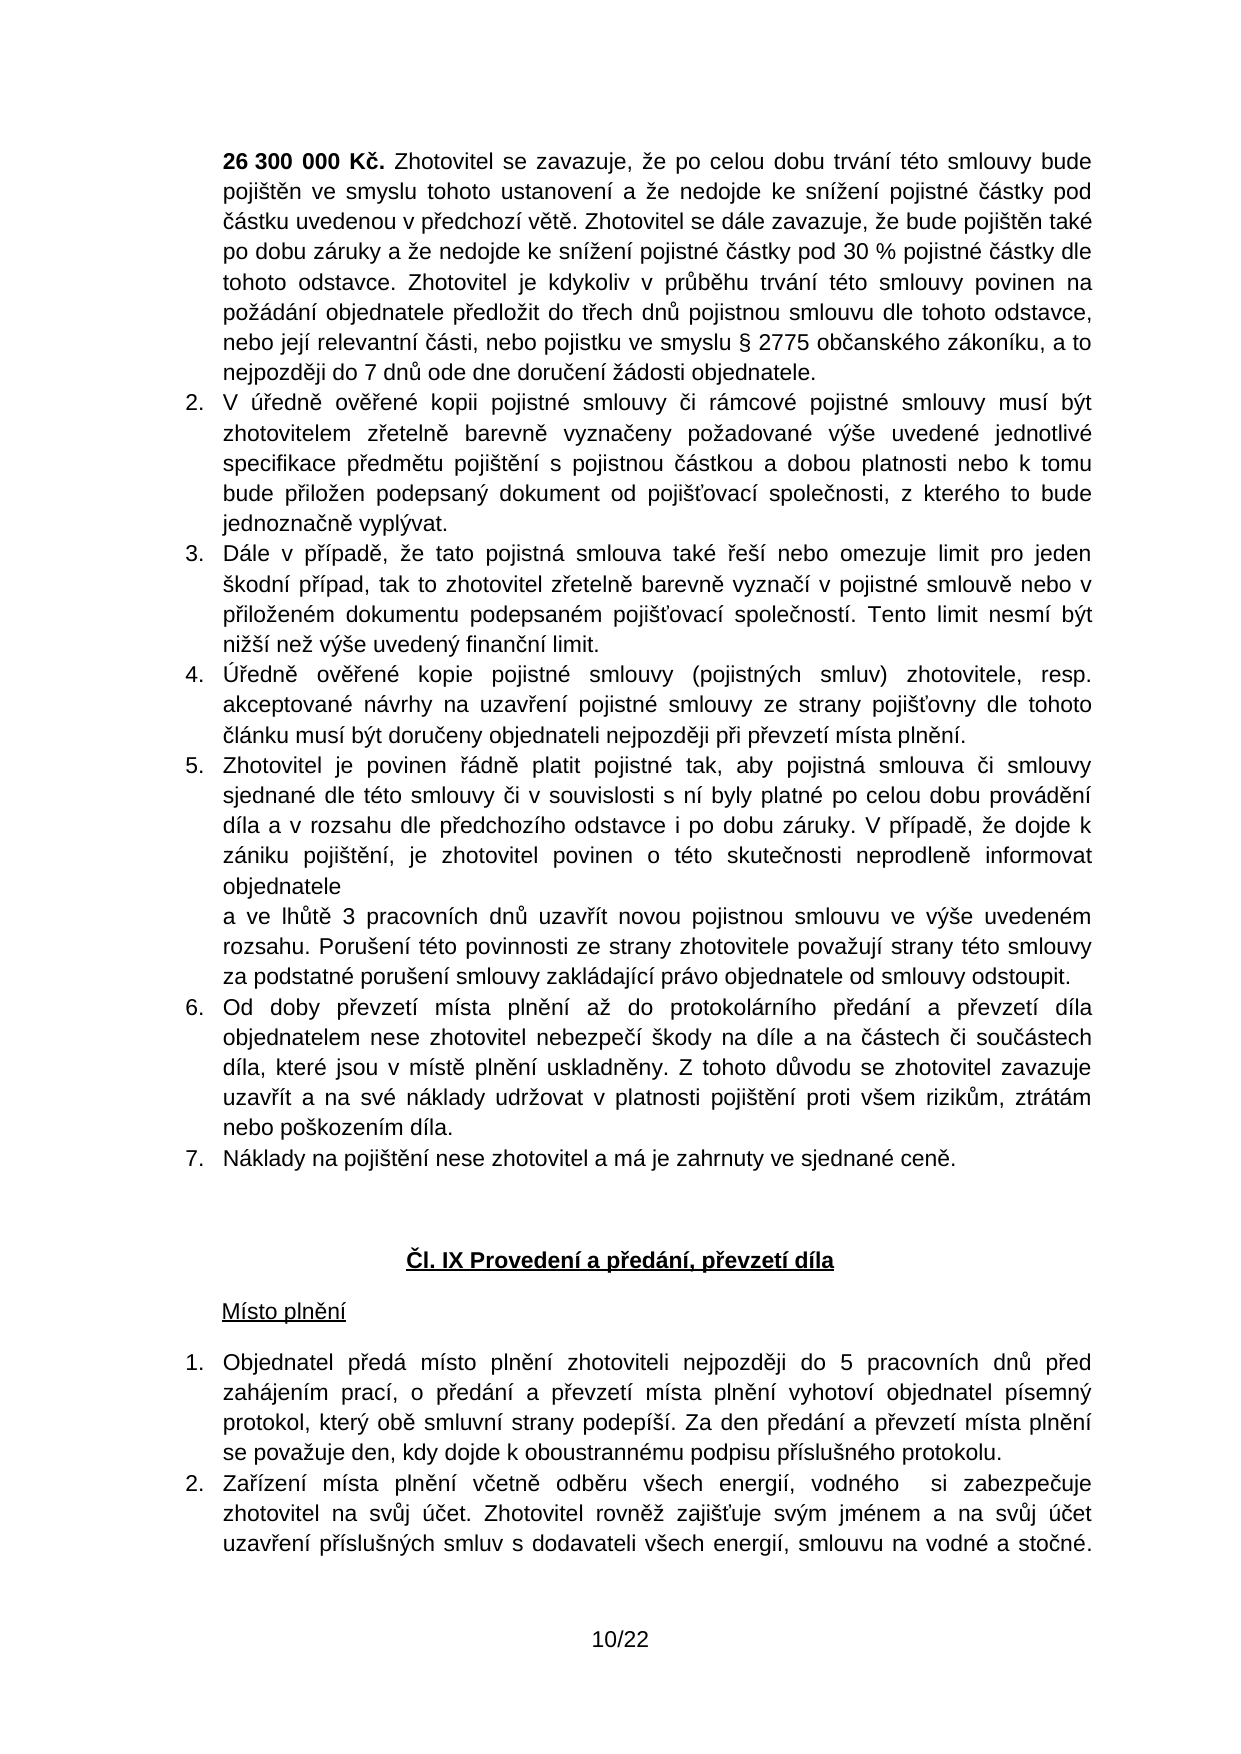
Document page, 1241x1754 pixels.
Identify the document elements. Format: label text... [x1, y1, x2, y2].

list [185, 1469, 1093, 1556]
list Zhotovitel je povinen řádně platit pojistné tak, aby pojistná smlouva či smlouvy sjednané dle této smlouvy či v souvislosti s ní byly platné po celou dobu provádění díla a v rozsahu dle předchozího odstavce i po dobu záruky. V případě, že dojde k zániku pojištění, je zhotovitel povinen o této skutečnosti neprodleně informovat objednatele a ve lhůtě 3 pracovních dnů uzavřít novou pojistnou smlouvu ve výše uvedeném rozsahu. Porušení této povinnosti ze strany zhotovitele považují strany této smlouvy za podstatné porušení smlouvy zakládající právo objednatele od smlouvy odstoupit. [185, 752, 1093, 989]
list Náklady na pojištění nese zhotovitel a má je zahrnuty ve sjednané ceně. [185, 1144, 1093, 1171]
list Objednatel předá místo plnění zhotoviteli nejpozději do 5 pracovních dnů před zahájením prací, o předání a převzetí místa plnění vyhotoví objednatel písemný protokol, který obě smluvní strany podepíší. Za den předání a převzetí místa plnění se považuje den, kdy dojde k oboustrannému podpisu příslušného protokolu. [185, 1349, 1093, 1466]
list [185, 148, 1093, 385]
list Od doby převzetí místa plnění až do protokolárního předání a převzetí díla objednatelem nese zhotovitel nebezpečí škody na díle a na částech či součástech díla, které jsou v místě plnění uskladněny. Z tohoto důvodu se zhotovitel zavazuje uzavřít a na své náklady udržovat v platnosti pojištění proti všem rizikům, ztrátám nebo poškozením díla. [185, 993, 1093, 1141]
list V úředně ověřené kopii pojistné smlouvy či rámcové pojistné smlouvy musí být zhotovitelem zřetelně barevně vyznačeny požadované výše uvedené jednotlivé specifikace předmětu pojištění s pojistnou částkou a dobou platnosti nebo k tomu bude přiložen podepsaný dokument od pojišťovací společnosti, z kterého to bude jednoznačně vyplývat. [185, 389, 1093, 536]
list Úředně ověřené kopie pojistné smlouvy (pojistných smluv) zhotovitele, resp. akceptované návrhy na uzavření pojistné smlouvy ze strany pojišťovny dle tohoto článku musí být doručeny objednateli nejpozději při převzetí místa plnění. [185, 661, 1093, 748]
text Čl. IX Provedení a předání, převzetí díla [148, 1247, 1093, 1273]
text Místo plnění [148, 1298, 1093, 1324]
list Dále v případě, že tato pojistná smlouva také řeší nebo omezuje limit pro jeden škodní případ, tak to zhotovitel zřetelně barevně vyznačí v pojistné smlouvě nebo v přiloženém dokumentu podepsaném pojišťovací společností. Tento limit nesmí být nižší než výše uvedený finanční limit. [185, 540, 1093, 657]
